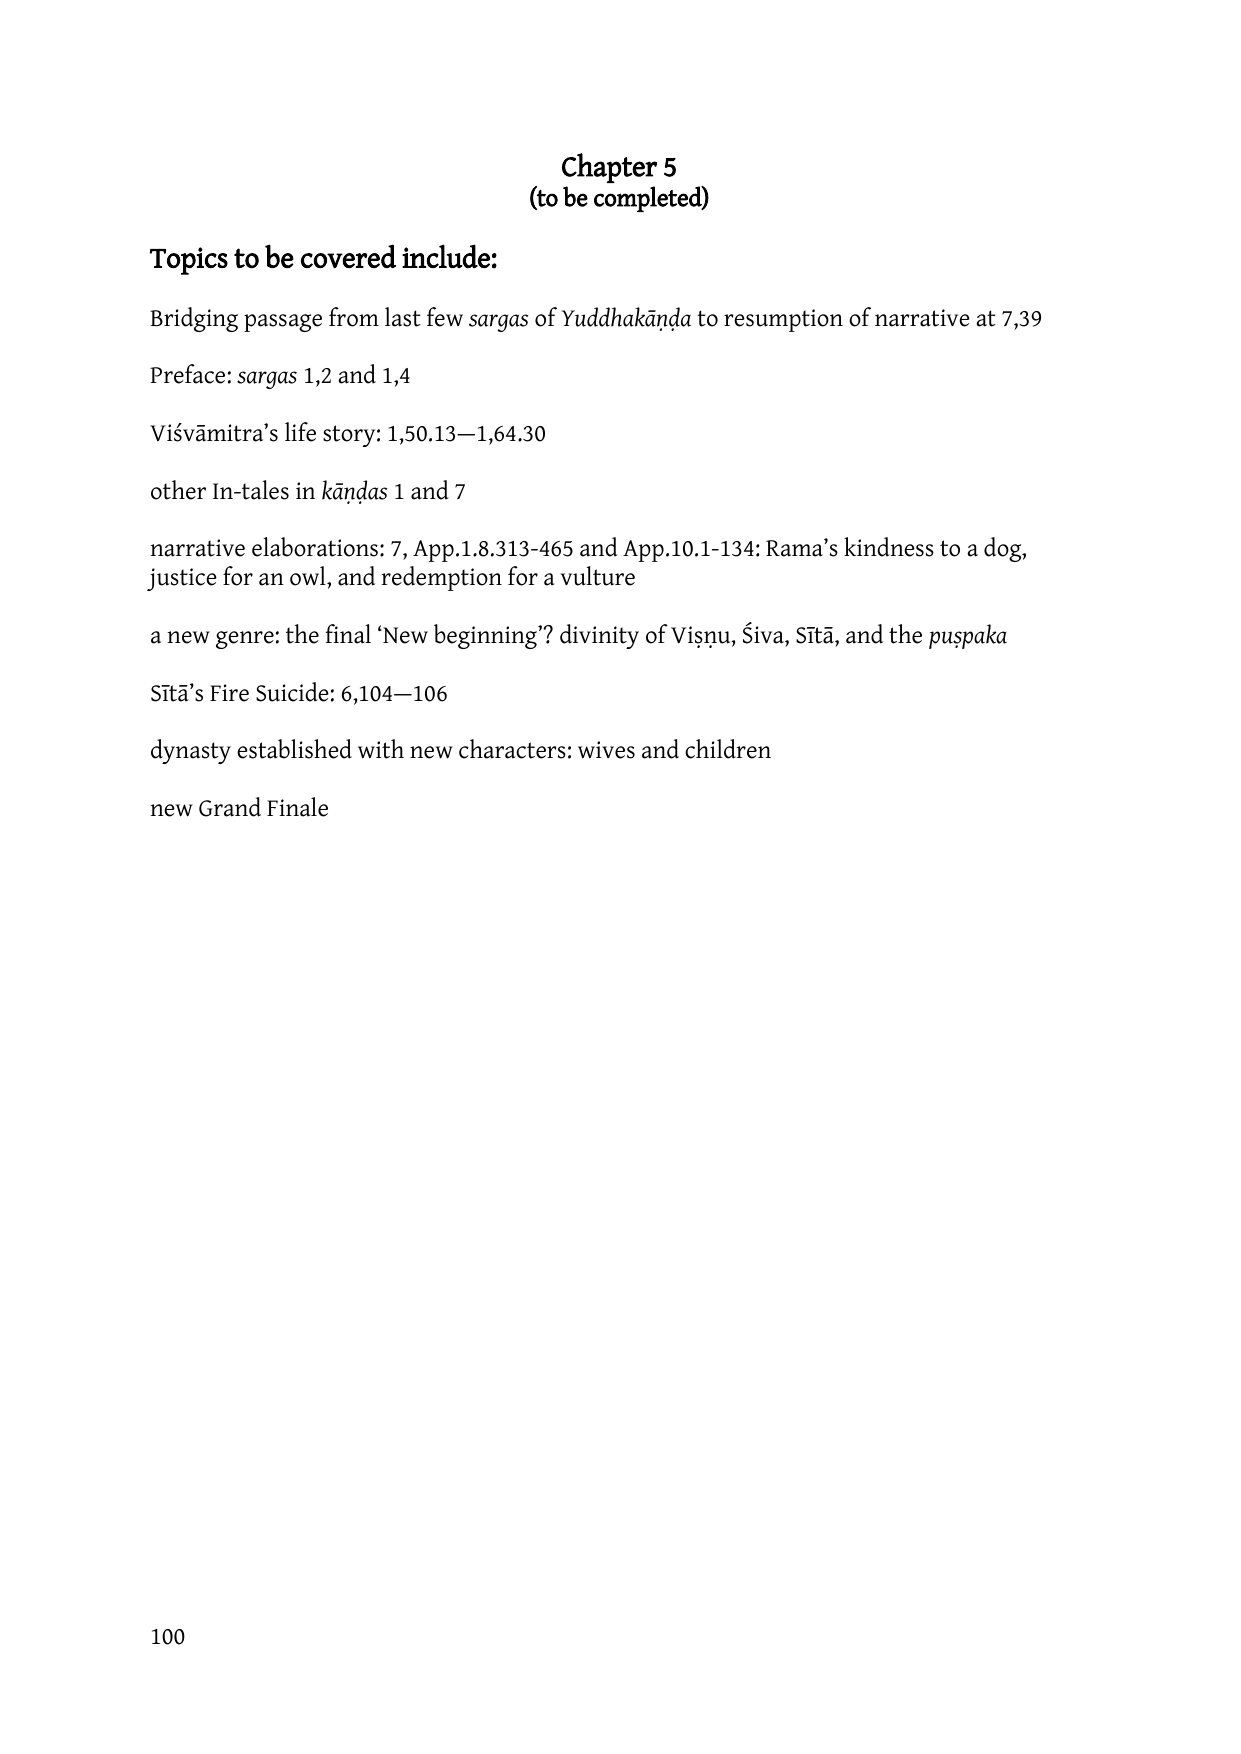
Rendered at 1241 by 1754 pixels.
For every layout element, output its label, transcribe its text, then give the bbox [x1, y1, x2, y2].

text Preface: sargas 1,2 and 1,4 [150, 362, 1088, 391]
text new Grand Finale [150, 794, 1088, 823]
text (to be completed) [150, 184, 1088, 213]
text Viśvāmitra’s life story: 1,50.13—1,64.30 [150, 419, 1088, 448]
text dynasty established with new characters: wives and children [150, 737, 1088, 766]
text other In-tales in kāṇḍas 1 and 7 [150, 477, 1088, 506]
text Topics to be covered include: [150, 241, 1088, 304]
text Bridging passage from last few sargas of Yuddhakāṇḍa to resumption of narrative at 7,39 [150, 304, 1088, 333]
text Chapter 5 [150, 150, 1088, 184]
text narrative elaborations: 7, App.1.8.313-465 and App.10.1-134: Rama’s kindness to a dog, justice for an owl, and redemption for a vulture [150, 535, 1088, 621]
text a new genre: the final ‘New beginning’? divinity of Viṣṇu, Śiva, Sītā, and the puṣpaka [150, 621, 1088, 650]
text Sītā’s Fire Suicide: 6,104—106 [150, 679, 1088, 708]
